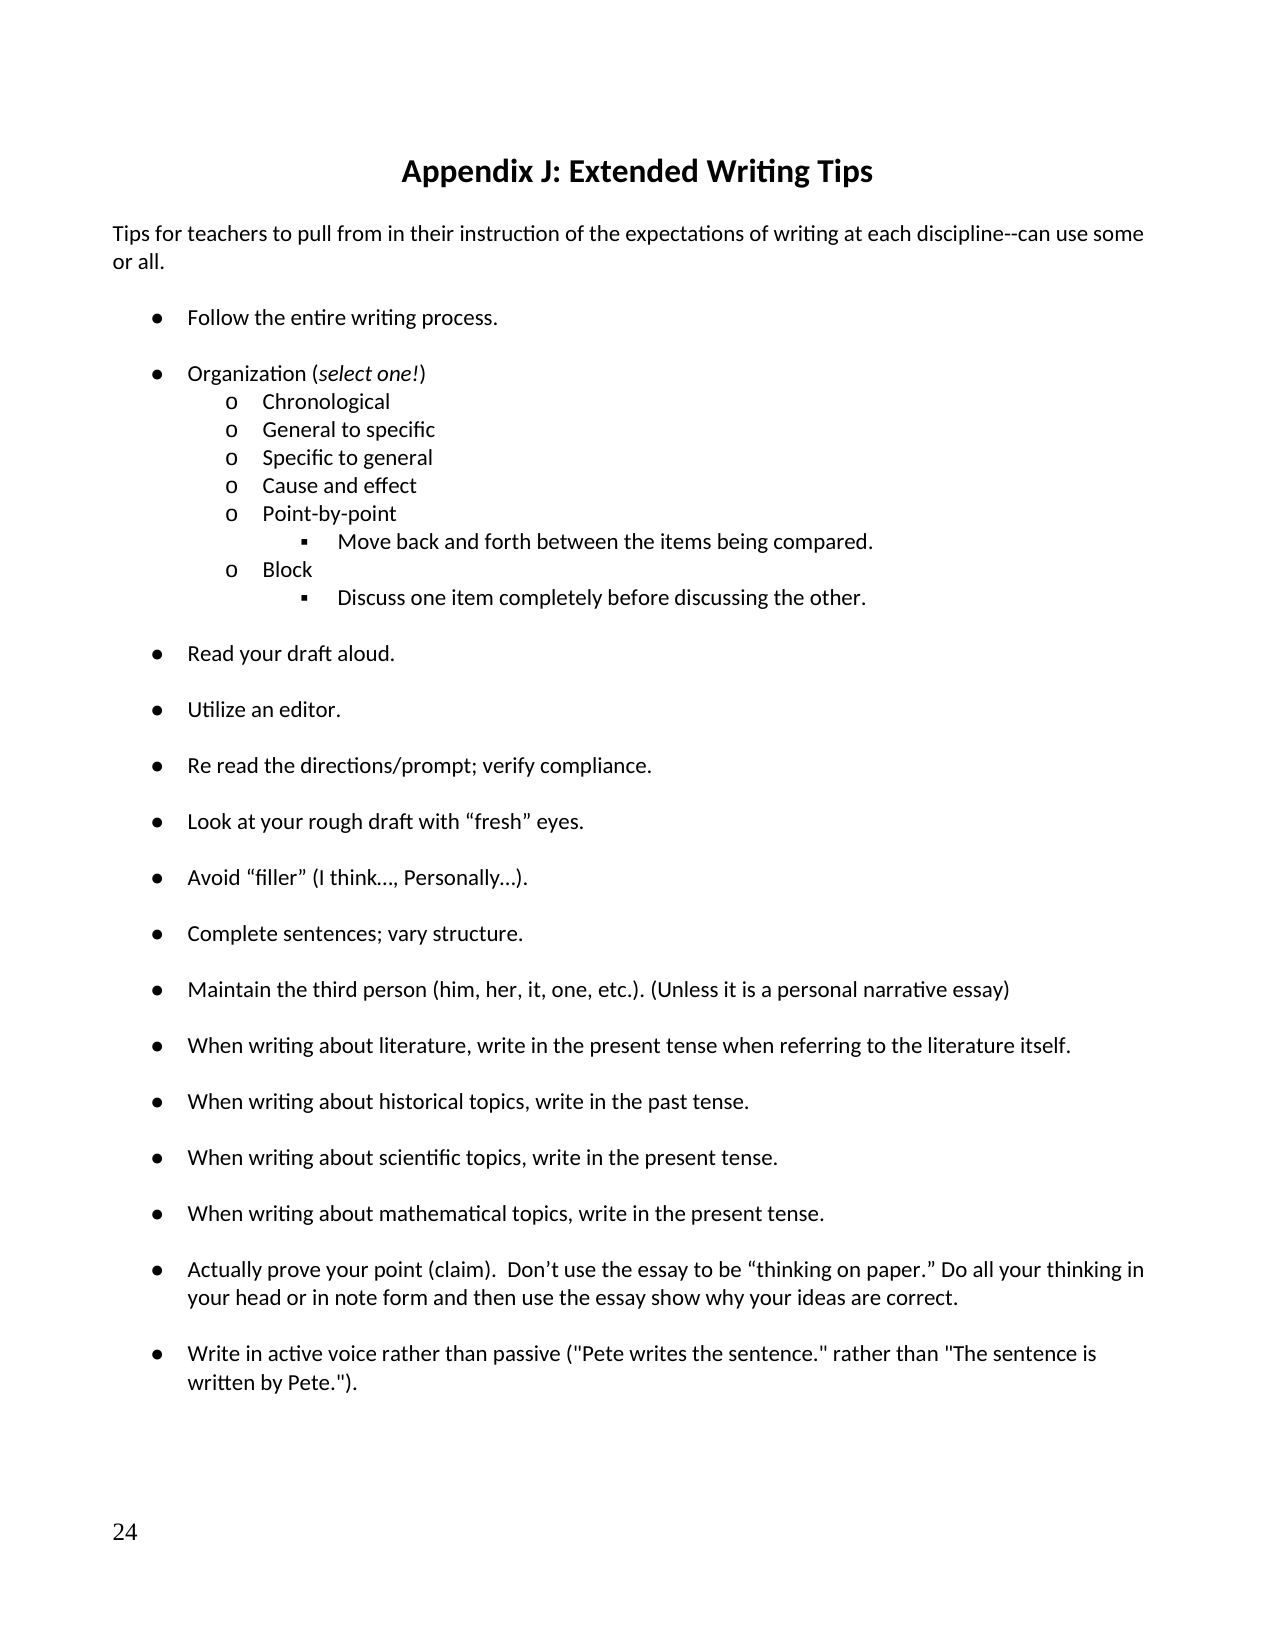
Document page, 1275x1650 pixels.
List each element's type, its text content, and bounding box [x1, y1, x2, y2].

list When writing about mathematical topics, write in the present tense. [150, 1199, 1162, 1227]
list Avoid “filler” (I think…, Personally…). [150, 863, 1162, 891]
list Organization (select one!) [150, 359, 1162, 387]
list Block [225, 555, 1162, 583]
list Specific to general [225, 443, 1162, 471]
list Actually prove your point (claim). Don’t use the essay to be “thinking on paper.” Do all your thinking in your head or in note form and then use the essay show why your ideas are correct. [150, 1256, 1162, 1312]
list Discuss one item completely before discussing the other. [300, 583, 1162, 611]
list When writing about historical topics, write in the past tense. [150, 1087, 1162, 1115]
subtitle Appendix J: Extended Writing Tips [112, 150, 1162, 191]
list Move back and forth between the items being compared. [300, 527, 1162, 555]
list Write in active voice rather than passive ("Pete writes the sentence." rather than "The sentence is written by Pete."). [150, 1339, 1162, 1396]
list Point-by-point [225, 499, 1162, 527]
list When writing about literature, write in the present tense when referring to the literature itself. [150, 1031, 1162, 1059]
list Look at your rough draft with “fresh” eyes. [150, 807, 1162, 835]
list Read your draft aloud. [150, 639, 1162, 667]
list Complete sentences; vary structure. [150, 919, 1162, 947]
list Maintain the third person (him, her, it, one, etc.). (Unless it is a personal narrative essay) [150, 975, 1162, 1003]
list Utilize an editor. [150, 695, 1162, 723]
list When writing about scientific topics, write in the present tense. [150, 1143, 1162, 1171]
list Re read the directions/prompt; verify compliance. [150, 751, 1162, 779]
list Chronological [225, 387, 1162, 415]
list Follow the entire writing process. [150, 303, 1162, 331]
list General to specific [225, 415, 1162, 443]
list Cause and effect [225, 471, 1162, 499]
text Tips for teachers to pull from in their instruction of the expectations of writing at each discipline--can use some or all. [112, 219, 1162, 275]
